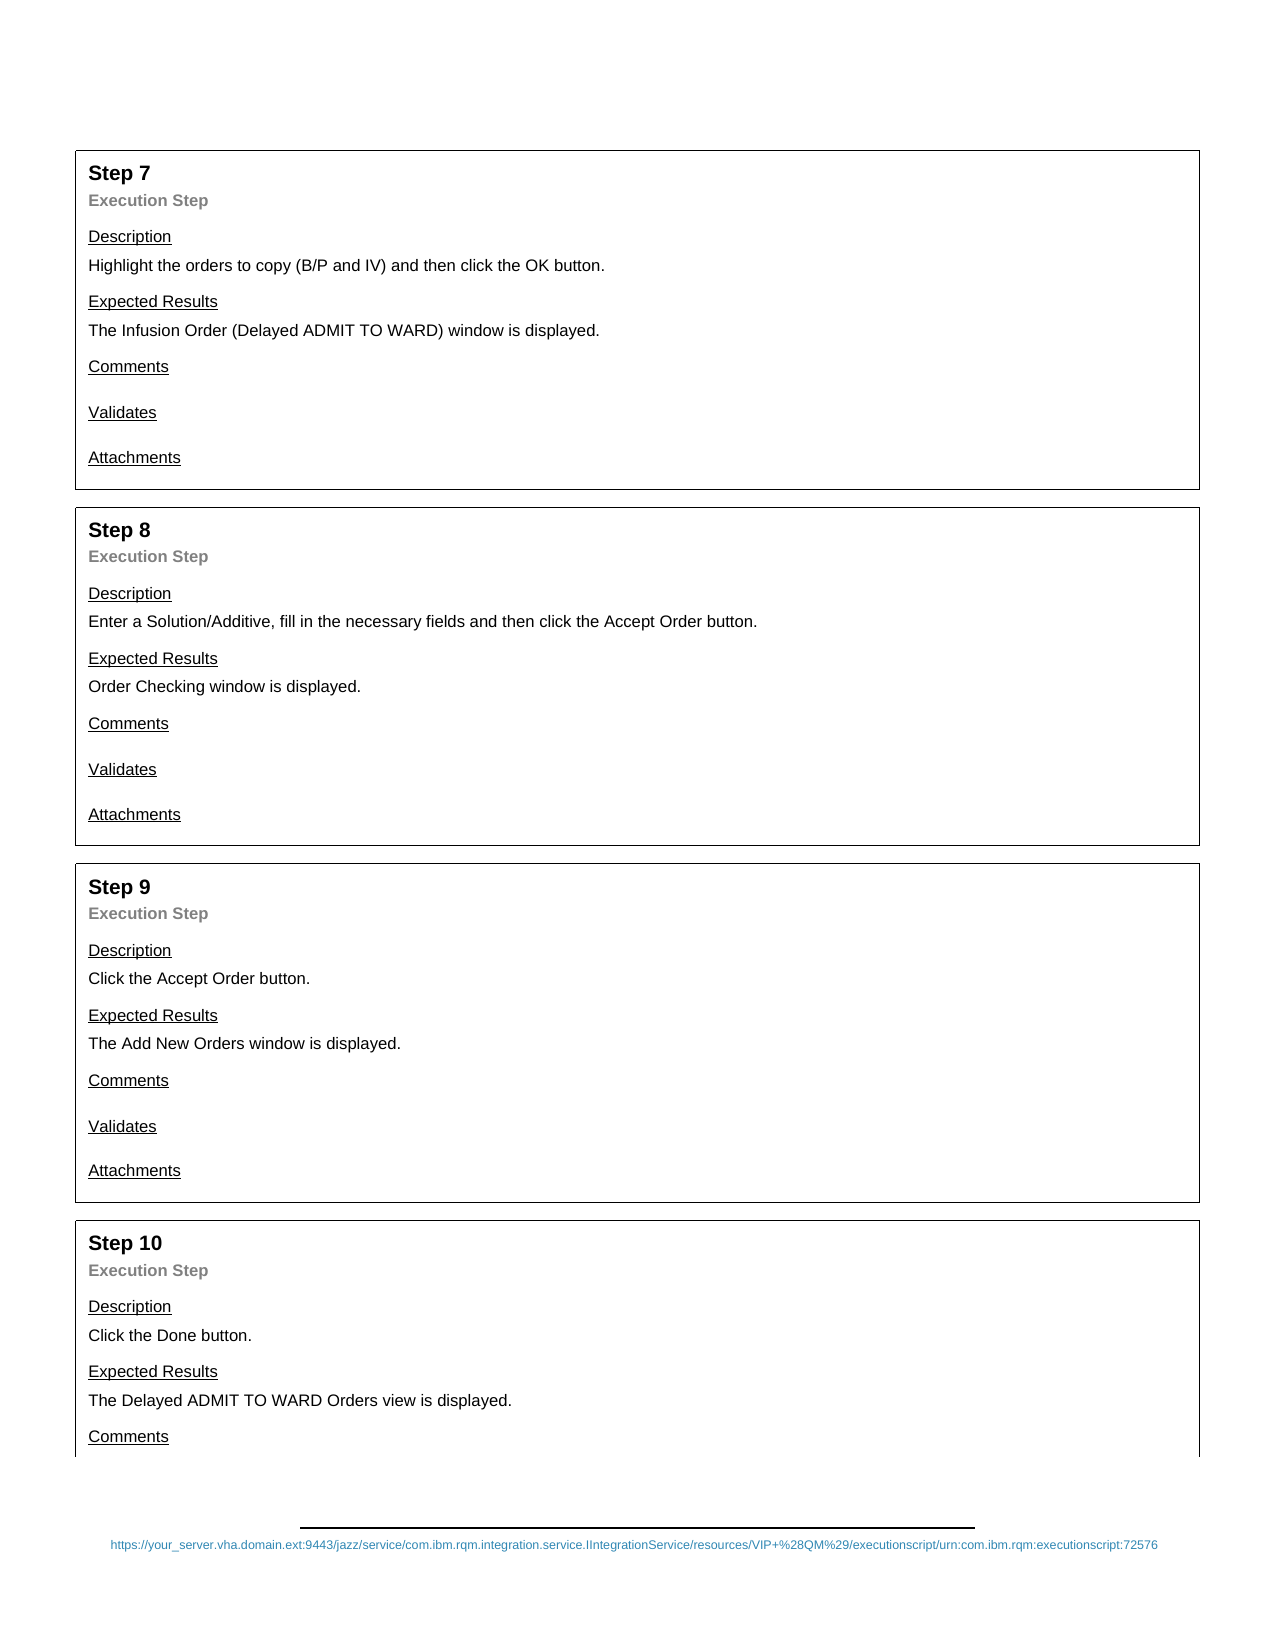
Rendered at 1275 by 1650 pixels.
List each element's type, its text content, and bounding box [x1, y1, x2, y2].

text Expected Results [88, 292, 1179, 311]
text Enter a Solution/Additive, fill in the necessary fields and then click the Accept Order button. [88, 612, 1179, 631]
text Step 7 [88, 161, 1179, 185]
text Expected Results [88, 1362, 1179, 1381]
text Click the Accept Order button. [88, 969, 1179, 988]
text Execution Step [88, 191, 1179, 210]
text Step 9 [88, 874, 1179, 898]
text The Add New Orders window is displayed. Comments [88, 1034, 406, 1090]
text Validates [88, 1116, 1179, 1135]
text Description [88, 1297, 1179, 1316]
text Execution Step [88, 547, 1179, 566]
text Attachments [88, 1161, 1179, 1179]
text Description [88, 584, 1179, 603]
text Description [88, 227, 1179, 246]
text Validates [88, 403, 1179, 421]
text Validates [88, 759, 1179, 778]
text Step 8 [88, 518, 1179, 542]
text The Infusion Order (Delayed ADMIT TO WARD) window is displayed. Comments [88, 321, 605, 376]
text Order Checking window is displayed. Comments [88, 677, 366, 733]
text Execution Step [88, 904, 1179, 923]
text The Delayed ADMIT TO WARD Orders view is displayed. Comments [88, 1391, 517, 1446]
text Attachments [88, 447, 1179, 466]
text Attachments [88, 804, 1179, 823]
text Highlight the orders to copy (B/P and IV) and then click the OK button. [88, 256, 1179, 275]
text Expected Results [88, 649, 1179, 668]
text Step 10 [88, 1231, 1179, 1255]
text Expected Results [88, 1006, 1179, 1025]
text Execution Step [88, 1261, 1179, 1280]
text Description [88, 941, 1179, 960]
text Click the Done button. [88, 1326, 1179, 1345]
